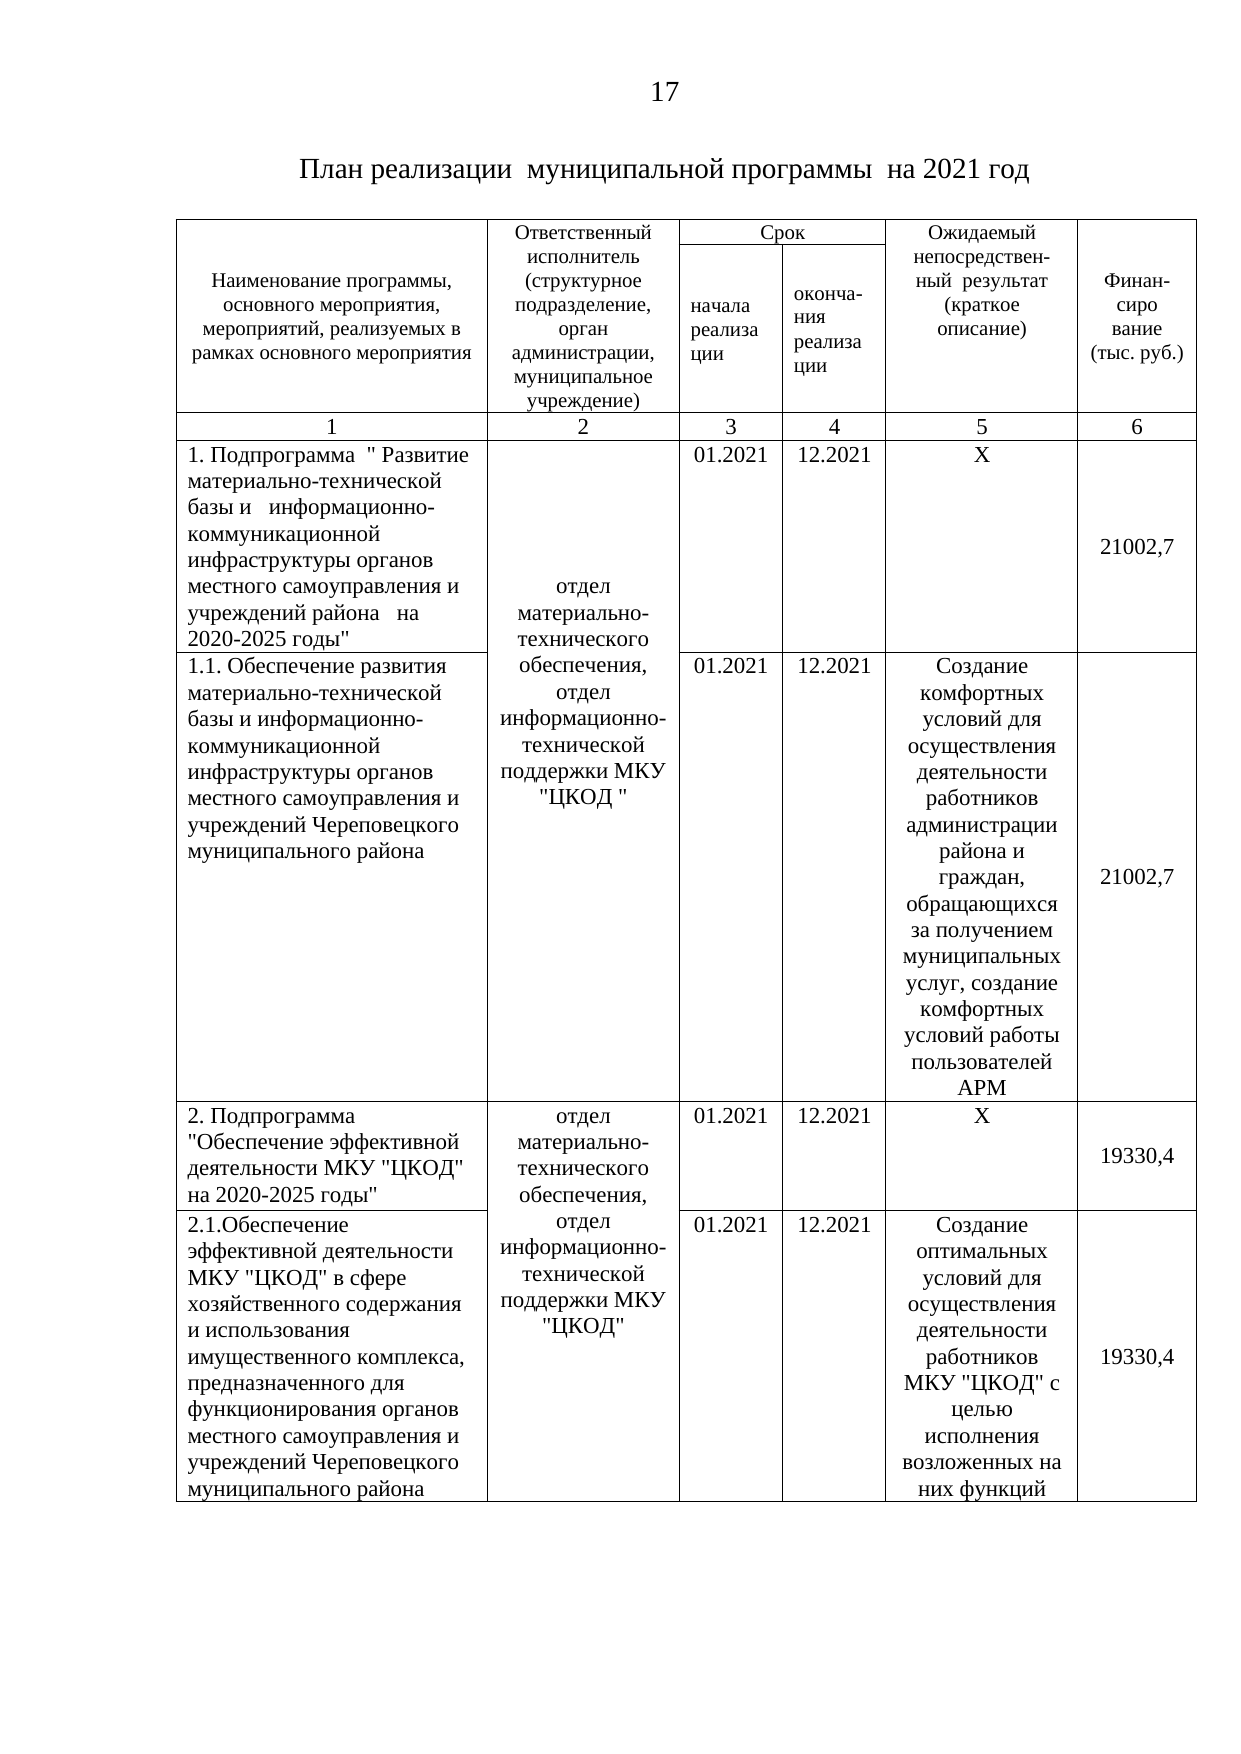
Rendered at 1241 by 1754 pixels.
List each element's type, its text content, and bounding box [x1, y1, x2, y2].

table_cell 4 [783, 413, 885, 440]
table_cell 12.2021 [783, 1102, 885, 1210]
table_cell 1 [177, 413, 487, 440]
table_cell 1. Подпрограмма " Развитие материально-технической базы и информационно-коммуникационной инфраструктуры органов местного самоуправления и учреждений района на 2020-2025 годы" [177, 441, 487, 652]
table_cell 01.2021 [680, 441, 782, 652]
table_header Срок [680, 220, 885, 244]
table_cell 12.2021 [783, 653, 885, 1101]
table_cell 3 [680, 413, 782, 440]
table_cell отдел материально-технического обеспечения, отдел информационно-технической поддержки МКУ "ЦКОД " [488, 441, 679, 1101]
table_cell 12.2021 [783, 1211, 885, 1501]
table_cell 1.1. Обеспечение развития материально-технической базы и информационно-коммуникационной инфраструктуры органов местного самоуправления и учреждений Череповецкого муниципального района [177, 653, 487, 1101]
table_cell 01.2021 [680, 1102, 782, 1210]
table_cell X [886, 1102, 1077, 1210]
table_cell Создание оптимальных условий для осуществления деятельности работников МКУ "ЦКОД" с целью исполнения возложенных на них функций [886, 1211, 1077, 1501]
table_cell X [886, 441, 1077, 652]
table_cell 21002,7 [1078, 653, 1196, 1101]
table_cell отдел материально-технического обеспечения, отдел информационно-технической поддержки МКУ "ЦКОД" [488, 1102, 679, 1501]
table_cell 21002,7 [1078, 441, 1196, 652]
table_cell 2.1.Обеспечение эффективной деятельности МКУ "ЦКОД" в сфере хозяйственного содержания и использования имущественного комплекса, предназначенного для функционирования органов местного самоуправления и учреждений Череповецкого муниципального района [177, 1211, 487, 1501]
table_cell 5 [886, 413, 1077, 440]
table_cell Создание комфортных условий для осуществления деятельности работников администрации района и граждан, обращающихся за получением муниципальных услуг, создание комфортных условий работы пользователей АРМ [886, 653, 1077, 1101]
text План реализации муниципальной программы на 2021 год [177, 152, 1152, 185]
table_cell 01.2021 [680, 1211, 782, 1501]
table_cell 19330,4 [1078, 1211, 1196, 1501]
table_cell 19330,4 [1078, 1102, 1196, 1210]
table_header Финан-сиро вание (тыс. руб.) [1078, 220, 1196, 412]
table_header Наименование программы, основного мероприятия, мероприятий, реализуемых в рамках основного мероприятия [177, 220, 487, 412]
table_header Ответственный исполнитель (структурное подразделение, орган администрации, муниципальное учреждение) [488, 220, 679, 412]
table_cell 6 [1078, 413, 1196, 440]
table_cell начала реализа ции [680, 245, 782, 412]
table_header Ожидаемый непосредствен- ный результат (краткое описание) [886, 220, 1077, 412]
table_cell 2. Подпрограмма "Обеспечение эффективной деятельности МКУ "ЦКОД" на 2020-2025 годы" [177, 1102, 487, 1210]
table_cell оконча- ния реализа ции [783, 245, 885, 412]
table_cell 01.2021 [680, 653, 782, 1101]
table_cell 2 [488, 413, 679, 440]
table_cell 12.2021 [783, 441, 885, 652]
